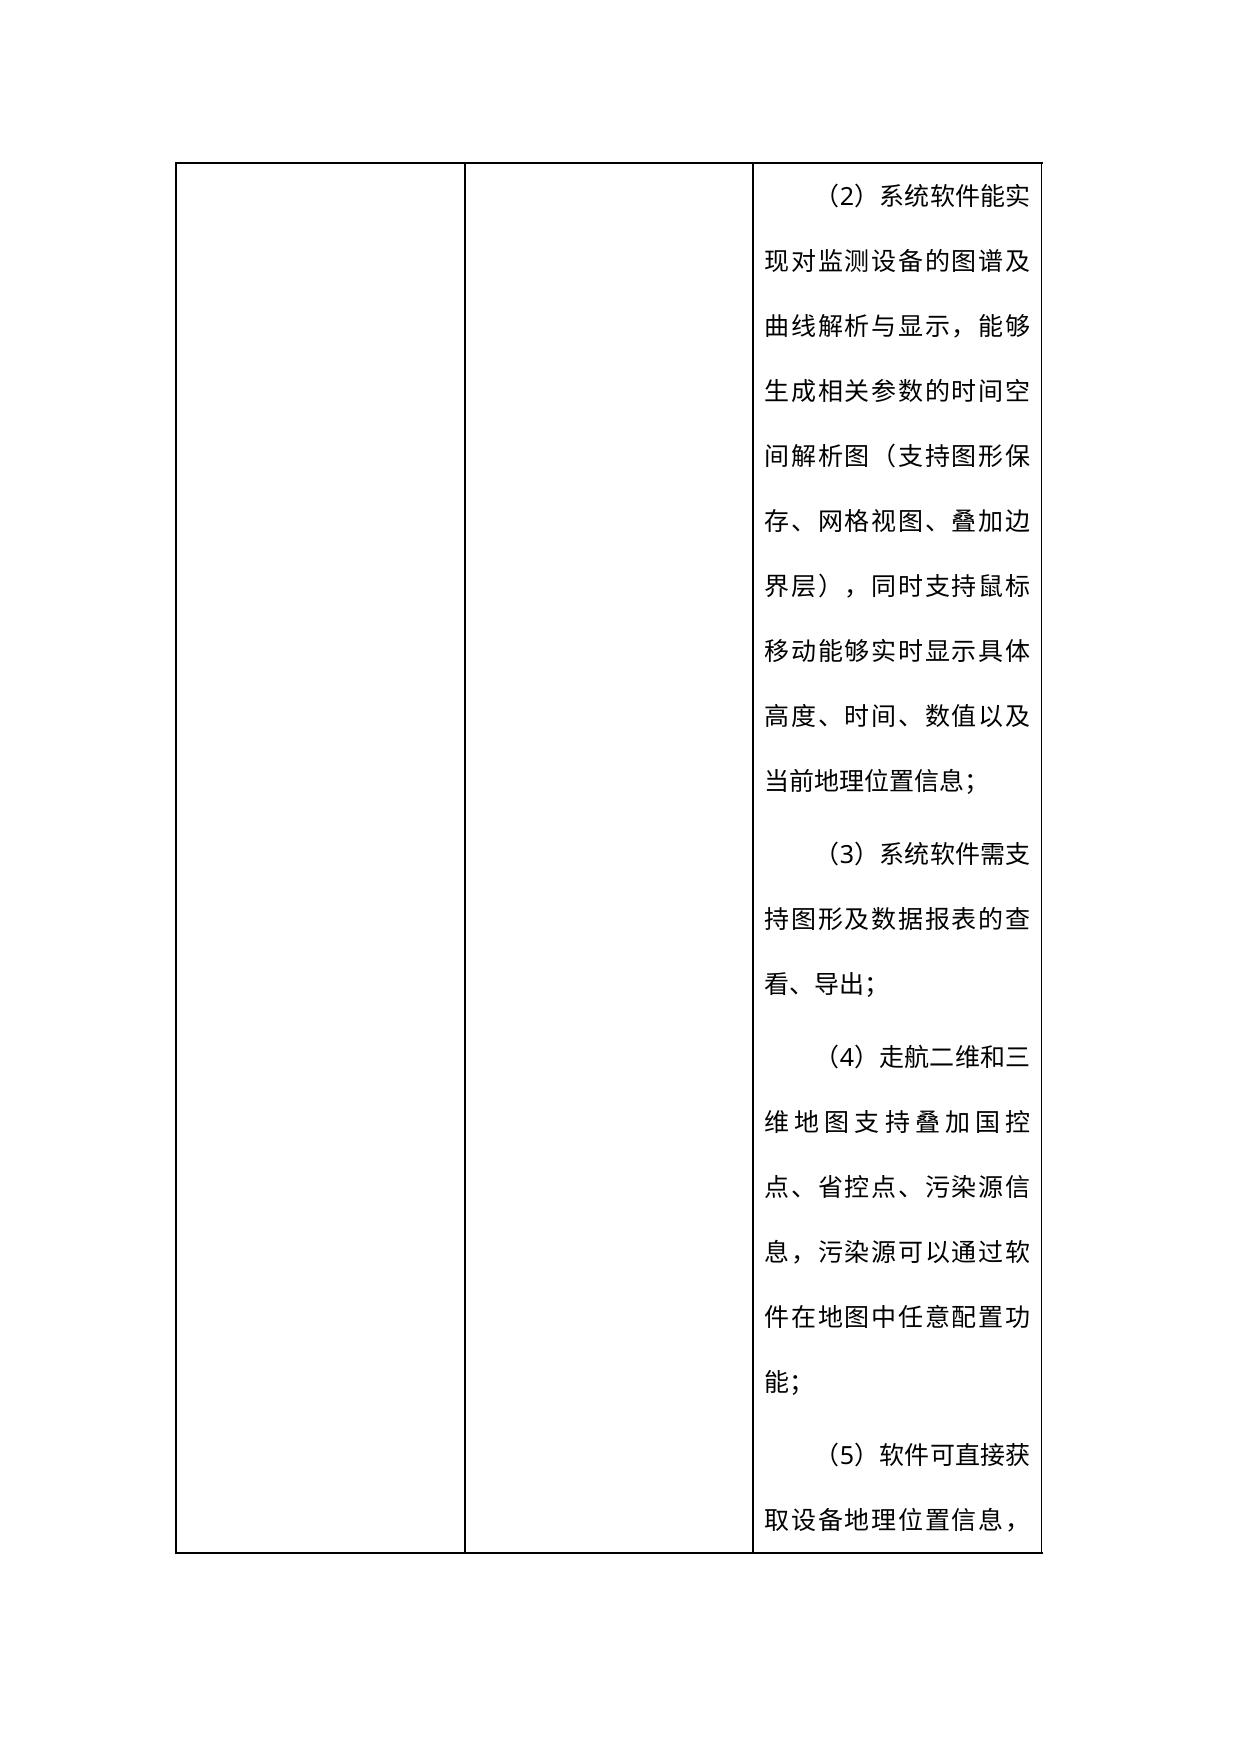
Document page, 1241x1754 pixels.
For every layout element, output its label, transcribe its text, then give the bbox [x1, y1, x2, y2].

table_cell ▲ [466, 164, 752, 1552]
table_cell 1 [177, 164, 464, 1552]
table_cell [754, 164, 1041, 1552]
